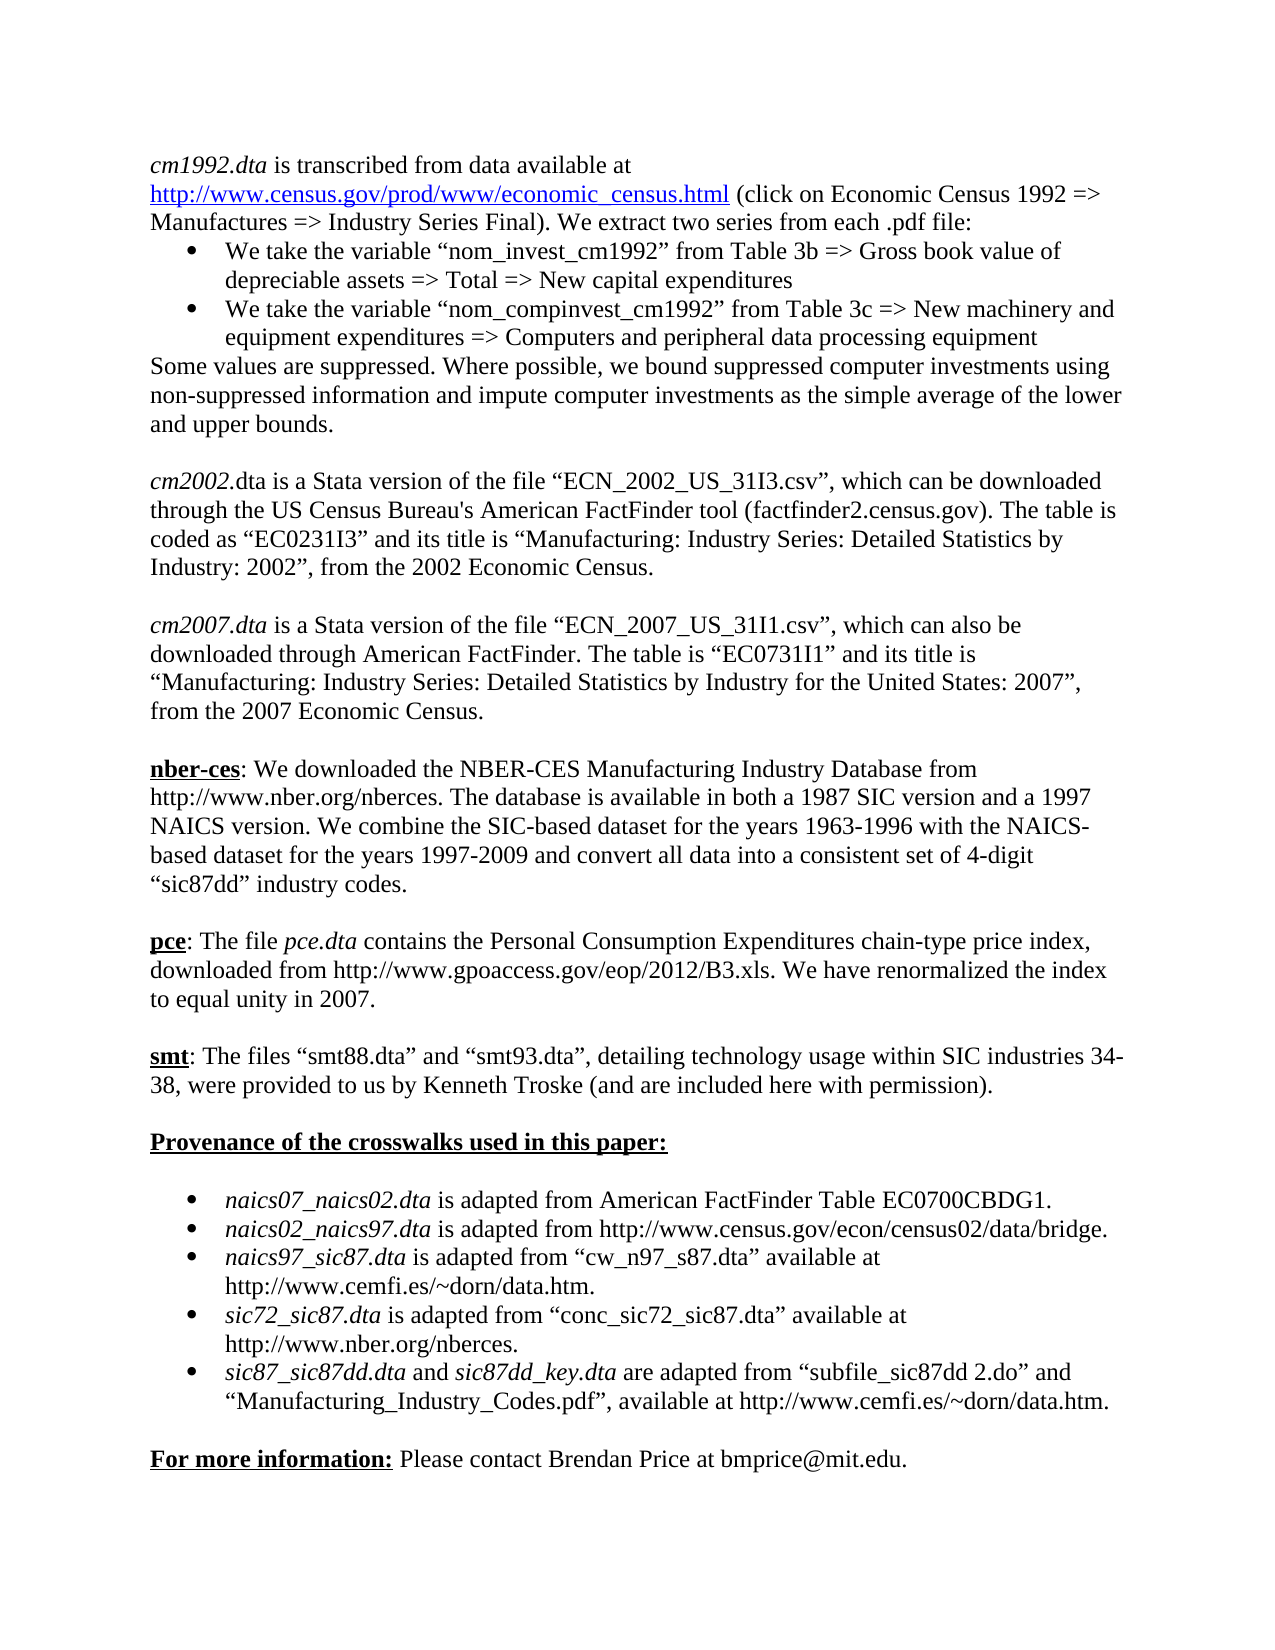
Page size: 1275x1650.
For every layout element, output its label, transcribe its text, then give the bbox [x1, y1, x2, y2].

list naics07_naics02.dta is adapted from American FactFinder Table EC0700CBDG1. [187, 1185, 1125, 1214]
list naics02_naics97.dta is adapted from http://www.census.gov/econ/census02/data/bridge. [187, 1214, 1125, 1242]
text nber-ces: We downloaded the NBER-CES Manufacturing Industry Database from http://www.nber.org/nberces. The database is available in both a 1987 SIC version and a 1997 NAICS version. We combine the SIC-based dataset for the years 1963-1996 with the NAICS-based dataset for the years 1997-2009 and convert all data into a consistent set of 4-digit “sic87dd” industry codes. [150, 754, 1125, 897]
text pce: The file pce.dta contains the Personal Consumption Expenditures chain-type price index, downloaded from http://www.gpoaccess.gov/eop/2012/B3.xls. We have renormalized the index to equal unity in 2007. [150, 926, 1125, 1012]
text cm2002.dta is a Stata version of the file “ECN_2002_US_31I3.csv”, which can be downloaded through the US Census Bureau's American FactFinder tool (factfinder2.census.gov). The table is coded as “EC0231I3” and its title is “Manufacturing: Industry Series: Detailed Statistics by Industry: 2002”, from the 2002 Economic Census. [150, 466, 1125, 581]
text cm1992.dta is transcribed from data available at http://www.census.gov/prod/www/economic_census.html (click on Economic Census 1992 => Manufactures => Industry Series Final). We extract two series from each .pdf file: [150, 150, 1125, 236]
list sic72_sic87.dta is adapted from “conc_sic72_sic87.dta” available at http://www.nber.org/nberces. [187, 1300, 1125, 1357]
list We take the variable “nom_invest_cm1992” from Table 3b => Gross book value of depreciable assets => Total => New capital expenditures [187, 236, 1125, 294]
list naics97_sic87.dta is adapted from “cw_n97_s87.dta” available at http://www.cemfi.es/~dorn/data.htm. [187, 1242, 1125, 1300]
text Provenance of the crosswalks used in this paper: [150, 1127, 1125, 1156]
text cm2007.dta is a Stata version of the file “ECN_2007_US_31I1.csv”, which can also be downloaded through American FactFinder. The table is “EC0731I1” and its title is “Manufacturing: Industry Series: Detailed Statistics by Industry for the United States: 2007”, from the 2007 Economic Census. [150, 610, 1125, 725]
text For more information: Please contact Brendan Price at bmprice@mit.edu. [150, 1444, 1125, 1472]
text Some values are suppressed. Where possible, we bound suppressed computer investments using non-suppressed information and impute computer investments as the simple average of the lower and upper bounds. [150, 351, 1125, 437]
list sic87_sic87dd.dta and sic87dd_key.dta are adapted from “subfile_sic87dd 2.do” and “Manufacturing_Industry_Codes.pdf”, available at http://www.cemfi.es/~dorn/data.htm. [187, 1357, 1125, 1415]
list We take the variable “nom_compinvest_cm1992” from Table 3c => New machinery and equipment expenditures => Computers and peripheral data processing equipment [187, 294, 1125, 351]
text smt: The files “smt88.dta” and “smt93.dta”, detailing technology usage within SIC industries 34-38, were provided to us by Kenneth Troske (and are included here with permission). [150, 1041, 1125, 1099]
